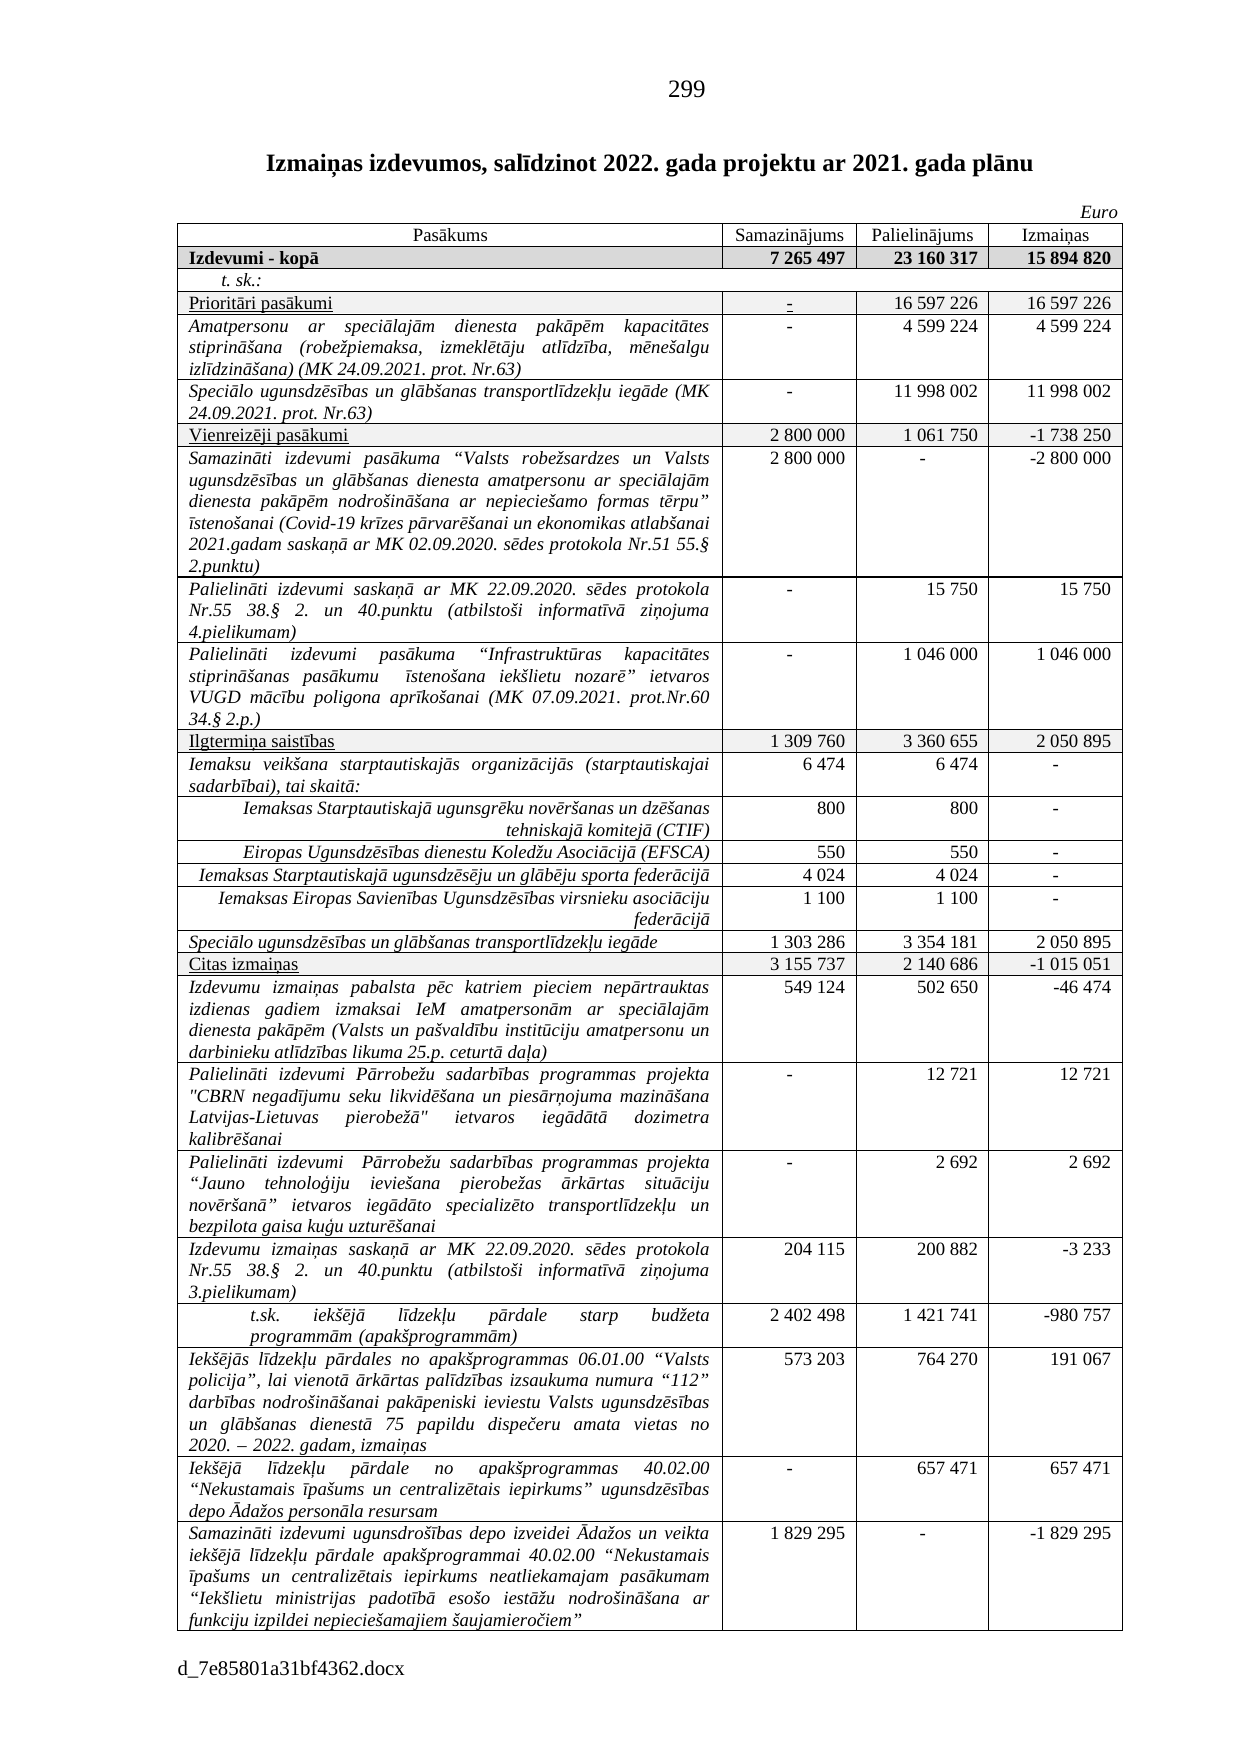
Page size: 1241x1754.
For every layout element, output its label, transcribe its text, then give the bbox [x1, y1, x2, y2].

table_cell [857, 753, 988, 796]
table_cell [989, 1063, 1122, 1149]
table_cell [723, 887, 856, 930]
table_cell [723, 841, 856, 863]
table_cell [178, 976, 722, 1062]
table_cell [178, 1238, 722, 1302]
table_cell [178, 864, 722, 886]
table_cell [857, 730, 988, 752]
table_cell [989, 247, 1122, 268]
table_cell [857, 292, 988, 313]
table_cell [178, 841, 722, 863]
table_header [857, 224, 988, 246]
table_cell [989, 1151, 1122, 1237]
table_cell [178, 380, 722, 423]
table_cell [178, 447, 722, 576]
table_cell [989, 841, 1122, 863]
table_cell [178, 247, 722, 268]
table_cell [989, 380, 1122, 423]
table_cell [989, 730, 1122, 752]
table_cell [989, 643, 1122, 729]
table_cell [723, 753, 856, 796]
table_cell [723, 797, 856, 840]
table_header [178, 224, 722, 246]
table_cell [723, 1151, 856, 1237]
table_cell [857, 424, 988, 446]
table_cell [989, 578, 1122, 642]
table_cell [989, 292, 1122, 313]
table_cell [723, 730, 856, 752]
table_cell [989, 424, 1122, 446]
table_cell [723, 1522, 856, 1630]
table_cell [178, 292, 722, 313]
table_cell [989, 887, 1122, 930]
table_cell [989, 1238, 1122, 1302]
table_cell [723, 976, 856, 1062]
text Euro [1002, 201, 1122, 223]
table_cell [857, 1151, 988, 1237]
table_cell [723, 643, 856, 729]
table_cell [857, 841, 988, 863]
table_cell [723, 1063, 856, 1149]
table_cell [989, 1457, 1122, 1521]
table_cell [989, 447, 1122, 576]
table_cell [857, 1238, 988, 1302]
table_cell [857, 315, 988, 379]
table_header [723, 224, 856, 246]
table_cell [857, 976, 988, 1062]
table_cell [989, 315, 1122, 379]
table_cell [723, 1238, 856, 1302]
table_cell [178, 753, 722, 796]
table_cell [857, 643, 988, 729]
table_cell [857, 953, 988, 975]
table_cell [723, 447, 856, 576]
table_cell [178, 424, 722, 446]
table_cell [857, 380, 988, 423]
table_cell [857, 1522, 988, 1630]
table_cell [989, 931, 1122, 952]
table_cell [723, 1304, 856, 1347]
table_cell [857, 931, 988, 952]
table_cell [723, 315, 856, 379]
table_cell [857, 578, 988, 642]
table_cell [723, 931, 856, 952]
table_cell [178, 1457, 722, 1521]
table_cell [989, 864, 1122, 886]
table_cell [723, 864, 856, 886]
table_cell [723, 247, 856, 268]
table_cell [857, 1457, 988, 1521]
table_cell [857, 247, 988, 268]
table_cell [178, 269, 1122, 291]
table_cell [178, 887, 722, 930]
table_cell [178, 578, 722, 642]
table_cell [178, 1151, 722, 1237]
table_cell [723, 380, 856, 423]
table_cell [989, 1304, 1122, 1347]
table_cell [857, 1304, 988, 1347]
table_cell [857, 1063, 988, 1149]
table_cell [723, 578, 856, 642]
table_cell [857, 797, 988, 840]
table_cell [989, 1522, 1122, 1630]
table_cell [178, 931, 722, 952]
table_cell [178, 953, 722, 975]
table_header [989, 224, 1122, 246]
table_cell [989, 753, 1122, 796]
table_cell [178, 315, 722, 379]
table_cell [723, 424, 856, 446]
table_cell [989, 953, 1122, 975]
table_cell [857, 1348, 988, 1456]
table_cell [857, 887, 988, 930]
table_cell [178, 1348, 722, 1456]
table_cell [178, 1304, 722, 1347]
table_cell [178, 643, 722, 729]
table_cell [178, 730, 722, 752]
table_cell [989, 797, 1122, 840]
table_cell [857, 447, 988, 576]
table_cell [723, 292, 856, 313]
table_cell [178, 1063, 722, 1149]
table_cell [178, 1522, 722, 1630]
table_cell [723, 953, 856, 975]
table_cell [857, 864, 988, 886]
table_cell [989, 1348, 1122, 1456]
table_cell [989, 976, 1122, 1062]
text Izmaiņas izdevumos, salīdzinot 2022. gada projektu ar 2021. gada plānu [177, 148, 1122, 176]
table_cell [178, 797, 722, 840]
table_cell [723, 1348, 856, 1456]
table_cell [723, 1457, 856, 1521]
